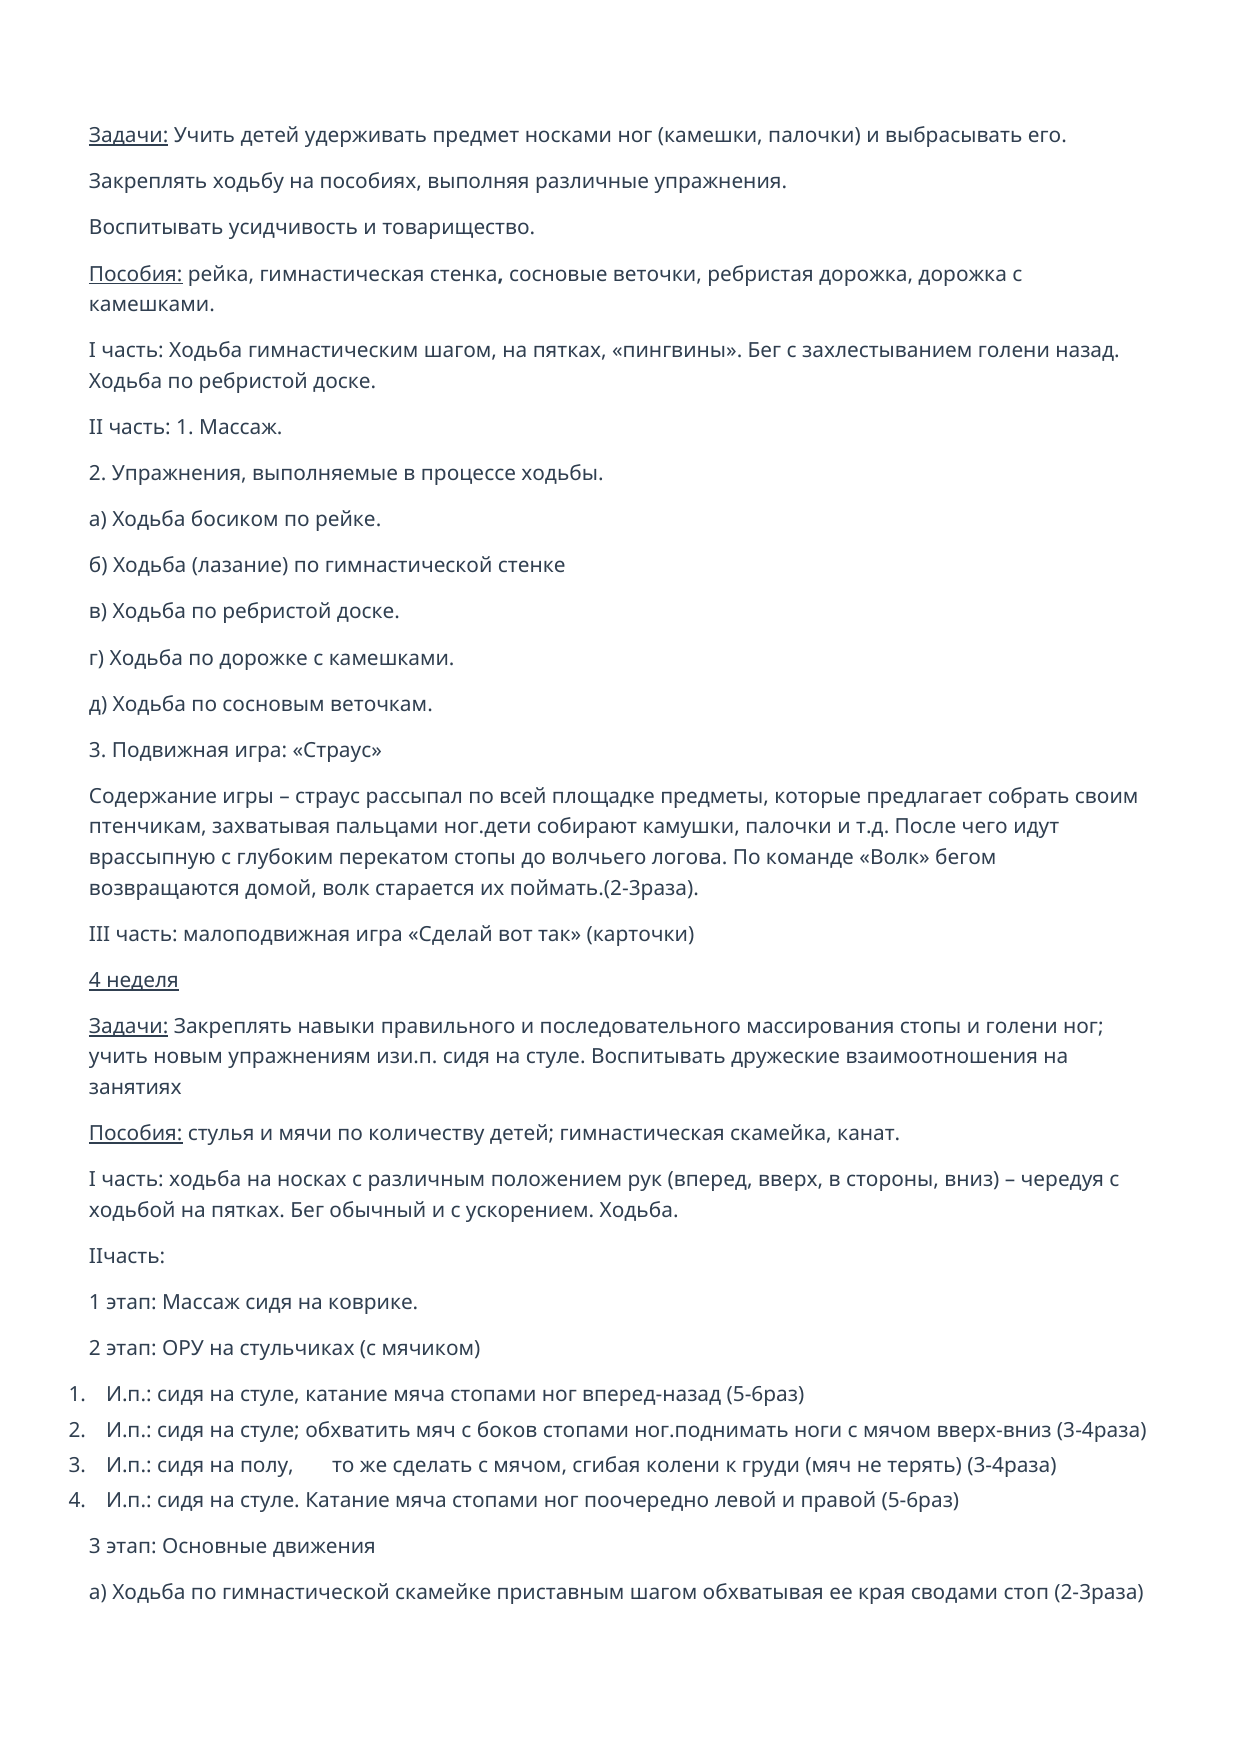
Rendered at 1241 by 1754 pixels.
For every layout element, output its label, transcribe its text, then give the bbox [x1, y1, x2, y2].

text I часть: Ходьба гимнастическим шагом, на пятках, «пингвины». Бег с захлестыванием голени назад. Ходьба по ребристой доске. [89, 333, 1152, 394]
text Воспитывать усидчивость и товарищество. [89, 210, 1152, 241]
text Пособия: стулья и мячи по количеству детей; гимнастическая скамейка, канат. [89, 1116, 1152, 1147]
text 2 этап: ОРУ на стульчиках (с мячиком) [89, 1331, 1152, 1362]
text 4 неделя [89, 963, 1152, 993]
text IIчасть: [89, 1239, 1152, 1269]
text 2. Упражнения, выполняемые в процессе ходьбы. [89, 456, 1152, 487]
text Задачи: Закреплять навыки правильного и последовательного массирования стопы и голени ног; учить новым упражнениям изи.п. сидя на стуле. Воспитывать дружеские взаимоотношения на занятиях [89, 1009, 1152, 1101]
list И.п.: сидя на стуле. Катание мяча стопами ног поочередно левой и правой (5-6раз) [68, 1483, 1152, 1514]
text б) Ходьба (лазание) по гимнастической стенке [89, 548, 1152, 579]
text Содержание игры – страус рассыпал по всей площадке предметы, которые предлагает собрать своим птенчикам, захватывая пальцами ног.дети собирают камушки, палочки и т.д. После чего идут врассыпную с глубоким перекатом стопы до волчьего логова. По команде «Волк» бегом возвращаются домой, волк старается их поймать.(2-3раза). [89, 779, 1152, 901]
text 3. Подвижная игра: «Страус» [89, 733, 1152, 763]
text а) Ходьба босиком по рейке. [89, 502, 1152, 533]
text 3 этап: Основные движения [89, 1529, 1152, 1560]
text а) Ходьба по гимнастической скамейке приставным шагом обхватывая ее края сводами стоп (2-3раза) [89, 1575, 1152, 1606]
text 1 этап: Массаж сидя на коврике. [89, 1285, 1152, 1316]
list И.п.: сидя на полу, то же сделать с мячом, сгибая колени к груди (мяч не терять) (3-4раза) [68, 1448, 1152, 1478]
text д) Ходьба по сосновым веточкам. [89, 687, 1152, 717]
text Задачи: Учить детей удерживать предмет носками ног (камешки, палочки) и выбрасывать его. [89, 118, 1152, 149]
text I часть: ходьба на носках с различным положением рук (вперед, вверх, в стороны, вниз) – чередуя с ходьбой на пятках. Бег обычный и с ускорением. Ходьба. [89, 1162, 1152, 1223]
list И.п.: сидя на стуле, катание мяча стопами ног вперед-назад (5-6раз) [68, 1377, 1152, 1408]
text г) Ходьба по дорожке с камешками. [89, 641, 1152, 671]
text Закреплять ходьбу на пособиях, выполняя различные упражнения. [89, 164, 1152, 195]
text III часть: малоподвижная игра «Сделай вот так» (карточки) [89, 917, 1152, 947]
list И.п.: сидя на стуле; обхватить мяч с боков стопами ног.поднимать ноги с мячом вверх-вниз (3-4раза) [68, 1413, 1152, 1443]
text в) Ходьба по ребристой доске. [89, 594, 1152, 625]
text II часть: 1. Массаж. [89, 410, 1152, 440]
text Пособия: рейка, гимнастическая стенка, сосновые веточки, ребристая дорожка, дорожка с камешками. [89, 257, 1152, 318]
